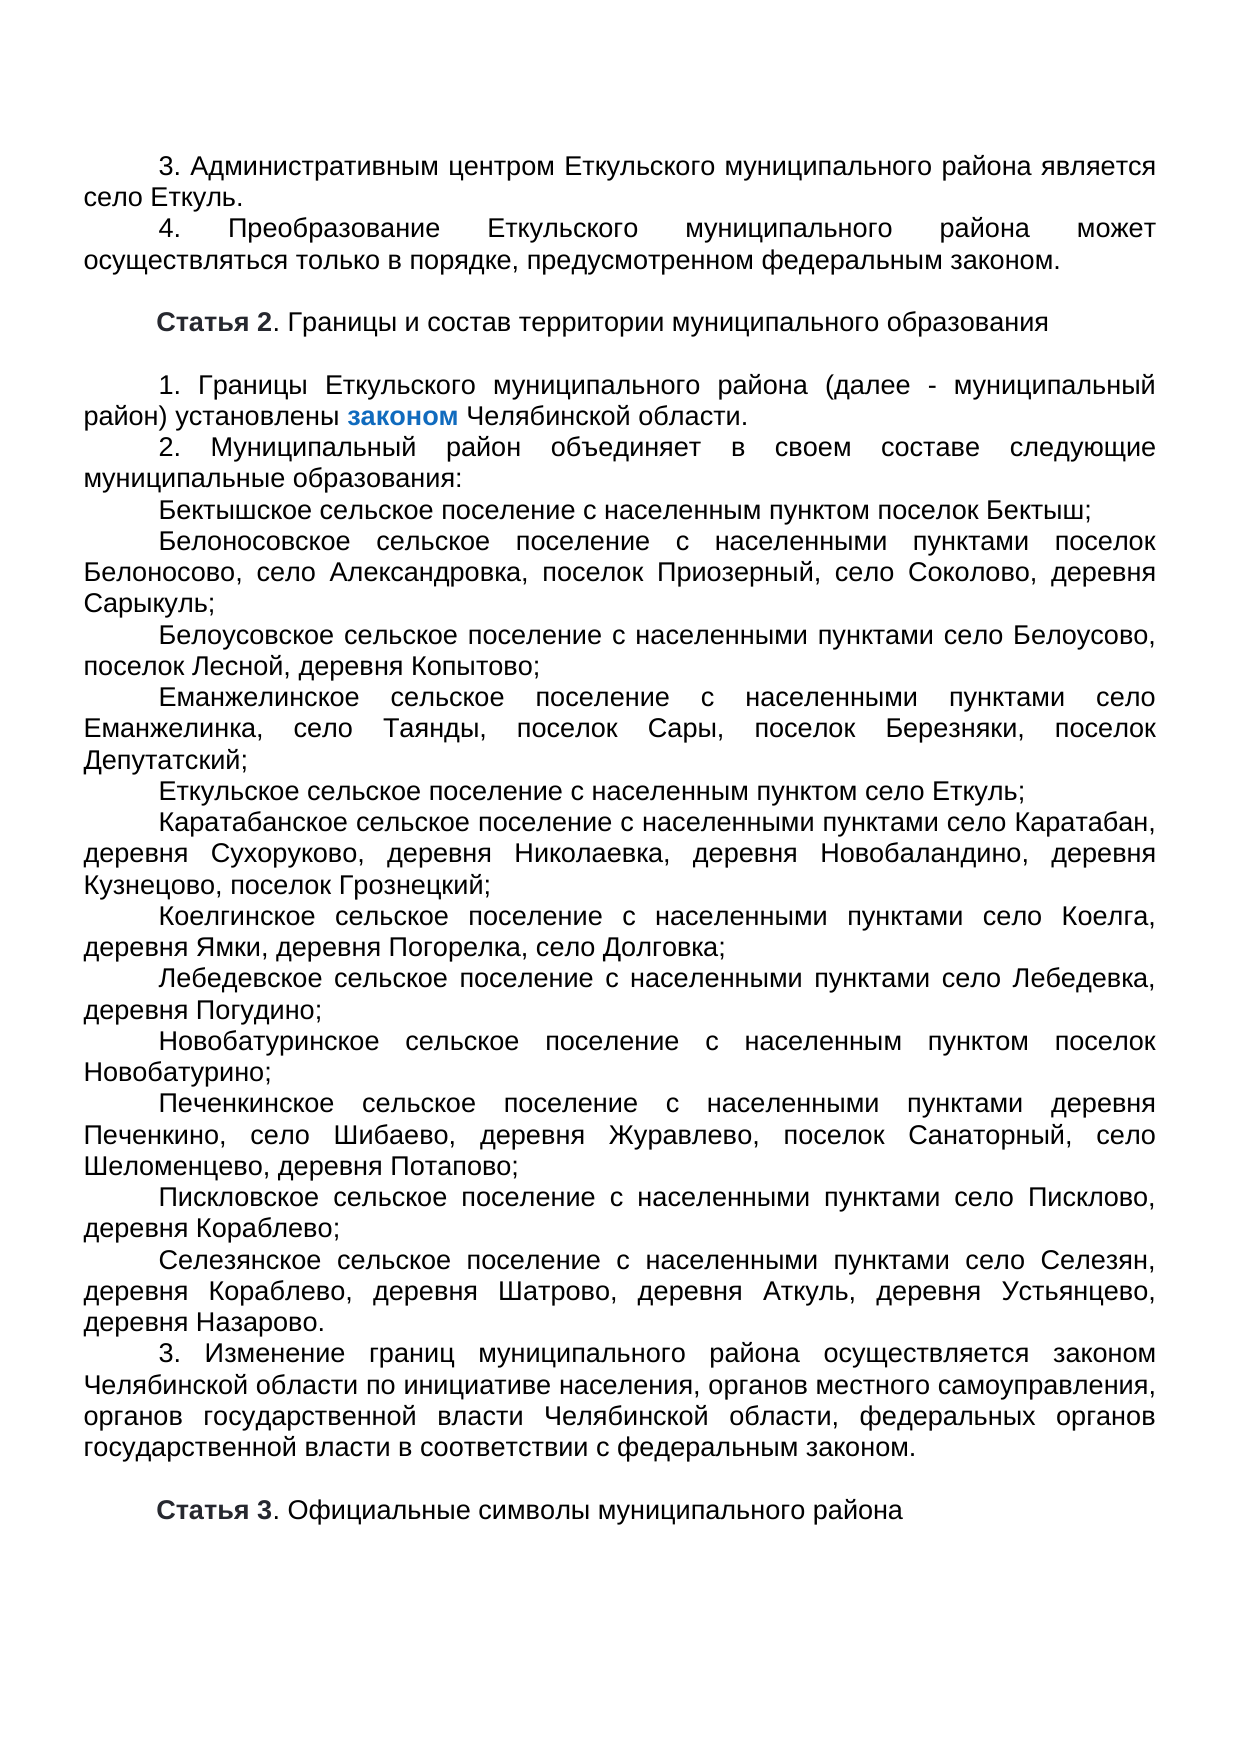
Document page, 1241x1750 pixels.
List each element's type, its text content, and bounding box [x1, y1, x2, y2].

text Белоусовское сельское поселение с населенными пунктами село Белоусово, поселок Лесной, деревня Копытово; [83, 619, 1157, 681]
text 3. Изменение границ муниципального района осуществляется законом Челябинской области по инициативе населения, органов местного самоуправления, органов государственной власти Челябинской области, федеральных органов государственной власти в соответствии с федеральным законом. [83, 1337, 1157, 1462]
text Печенкинское сельское поселение с населенными пунктами деревня Печенкино, село Шибаево, деревня Журавлево, поселок Санаторный, село Шеломенцево, деревня Потапово; [83, 1087, 1157, 1181]
text 3. Административным центром Еткульского муниципального района является село Еткуль. [83, 150, 1157, 212]
text 2. Муниципальный район объединяет в своем составе следующие муниципальные образования: [83, 431, 1157, 494]
text Лебедевское сельское поселение с населенными пунктами село Лебедевка, деревня Погудино; [83, 962, 1157, 1025]
text Бектышское сельское поселение с населенным пунктом поселок Бектыш; [83, 494, 1157, 525]
text Каратабанское сельское поселение с населенными пунктами село Каратабан, деревня Сухоруково, деревня Николаевка, деревня Новобаландино, деревня Кузнецово, поселок Грознецкий; [83, 806, 1157, 900]
text Статья 2. Границы и состав территории муниципального образования [156, 306, 1157, 337]
text 1. Границы Еткульского муниципального района (далее - муниципальный район) установлены законом Челябинской области. [83, 369, 1157, 431]
text Белоносовское сельское поселение с населенными пунктами поселок Белоносово, село Александровка, поселок Приозерный, село Соколово, деревня Сарыкуль; [83, 525, 1157, 619]
text Еткульское сельское поселение с населенным пунктом село Еткуль; [83, 775, 1157, 806]
text Статья 3. Официальные символы муниципального района [156, 1494, 1157, 1525]
text Пискловское сельское поселение с населенными пунктами село Писклово, деревня Кораблево; [83, 1181, 1157, 1244]
text 4. Преобразование Еткульского муниципального района может осуществляться только в порядке, предусмотренном федеральным законом. [83, 212, 1157, 275]
text Селезянское сельское поселение с населенными пунктами село Селезян, деревня Кораблево, деревня Шатрово, деревня Аткуль, деревня Устьянцево, деревня Назарово. [83, 1244, 1157, 1337]
text Еманжелинское сельское поселение с населенными пунктами село Еманжелинка, село Таянды, поселок Сары, поселок Березняки, поселок Депутатский; [83, 681, 1157, 775]
text Новобатуринское сельское поселение с населенным пунктом поселок Новобатурино; [83, 1025, 1157, 1087]
text Коелгинское сельское поселение с населенными пунктами село Коелга, деревня Ямки, деревня Погорелка, село Долговка; [83, 900, 1157, 962]
